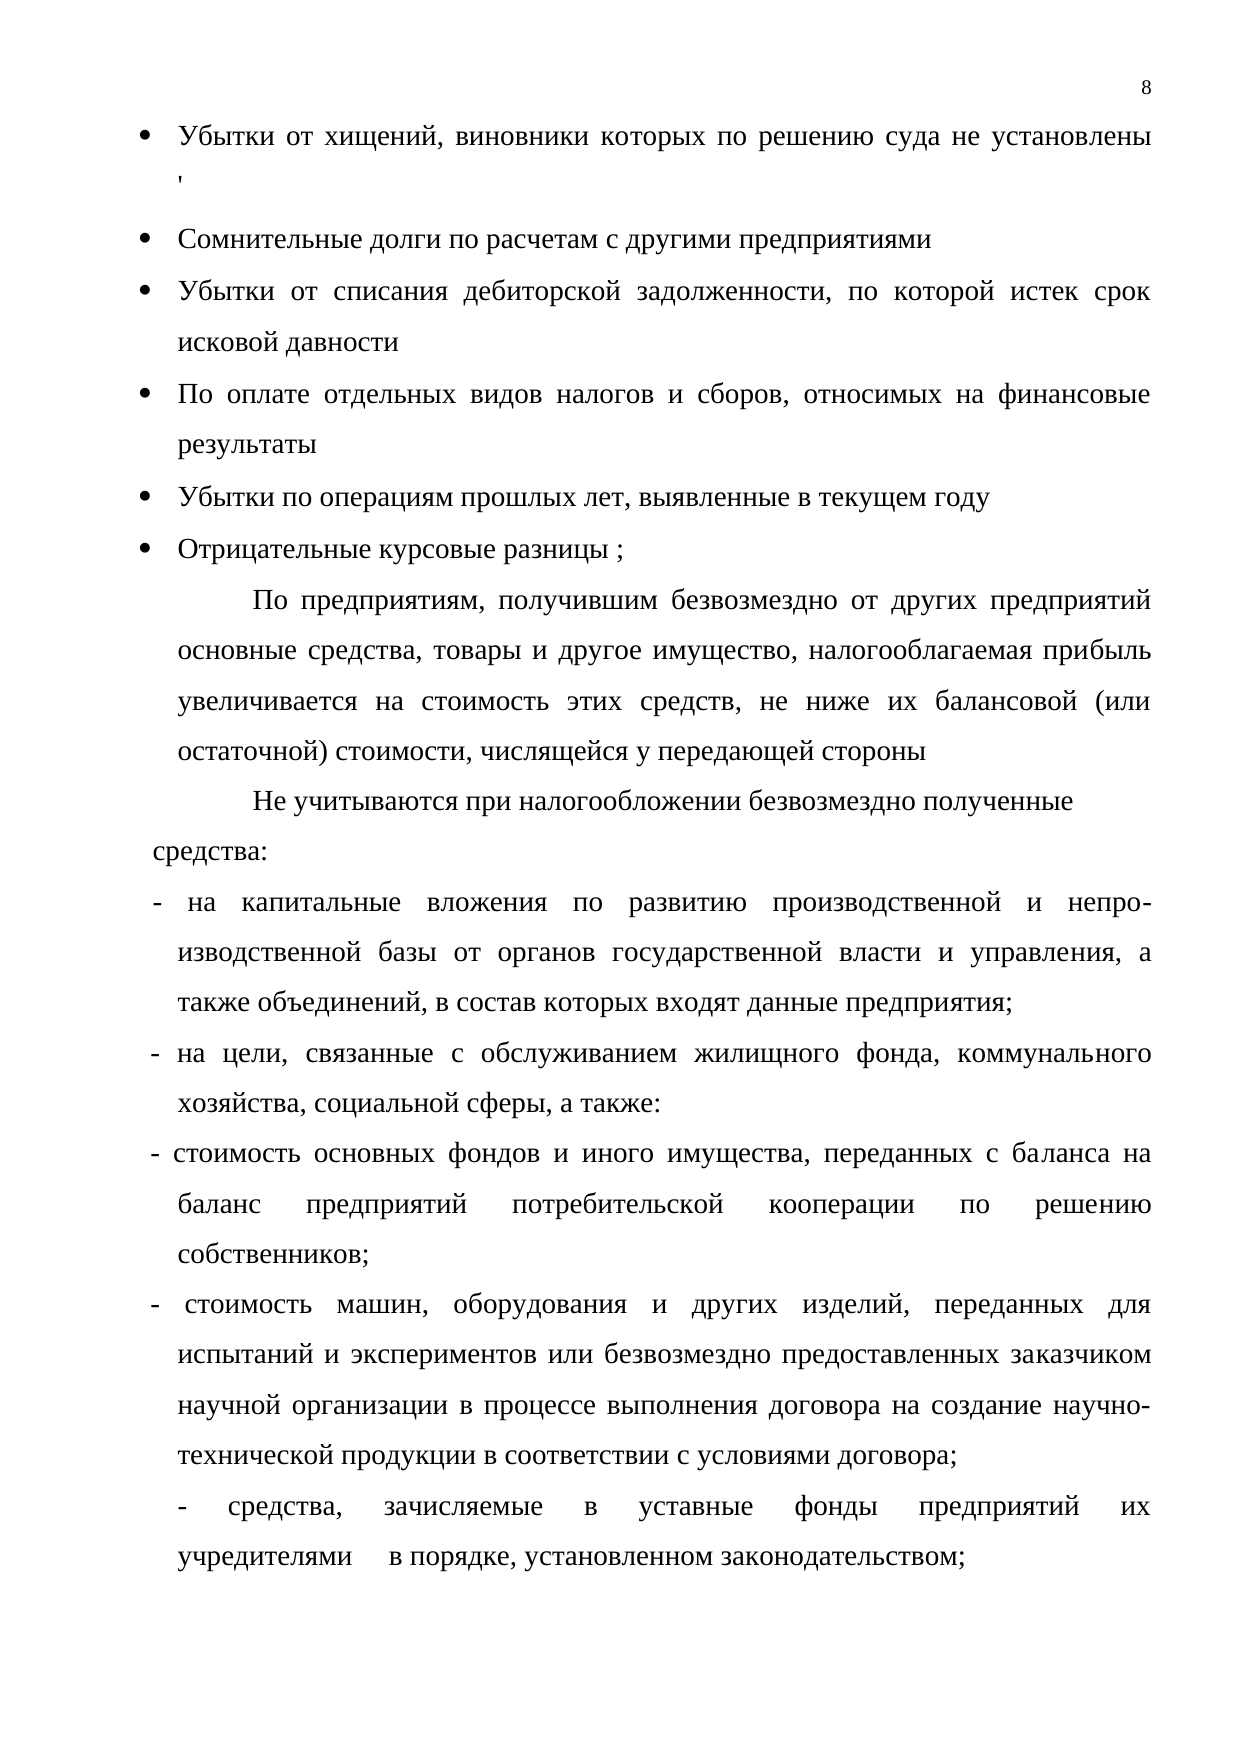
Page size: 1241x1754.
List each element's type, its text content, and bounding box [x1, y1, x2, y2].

text - на капитальные вложения по развитию производственной и непроизводственной базы от органов государственной власти и управления, а также объединений, в состав которых входят данные предприятия; [152, 884, 1152, 1018]
list Убытки от хищений, виновники которых по решению суда не установлены ' [140, 118, 1152, 202]
text - на цели, связанные с обслуживанием жилищного фонда, коммунального хозяйства, социальной сферы, а также: [150, 1035, 1152, 1119]
text - стоимость машин, оборудования и других изделий, переданных для испытаний и экспериментов или безвозмездно предоставленных заказчиком научной организации в процессе выполнения договора на создание научно-технической продукции в соответствии с условиями договора; [150, 1286, 1152, 1471]
list Сомнительные долги по расчетам с другими предприятиями [140, 221, 1152, 254]
text По предприятиям, получившим безвозмездно от других предприятий основные средства, товары и другое имущество, налогооблагаемая прибыль увеличивается на стоимость этих средств, не ниже их балансовой (или остаточной) стоимости, числящейся у передающей стороны [177, 582, 1152, 766]
text - стоимость основных фондов и иного имущества, переданных с баланса на баланс предприятий потребительской кооперации по решению собственников; [150, 1135, 1152, 1269]
list Убытки от списания дебиторской задолженности, по которой истек срок исковой давности [140, 273, 1152, 357]
text средства: [152, 833, 1152, 867]
text Не учитываются при налогообложении безвозмездно полученные [177, 783, 1152, 817]
list Отрицательные курсовые разницы ; [140, 532, 1152, 565]
list Убытки по операциям прошлых лет, выявленные в текущем году [140, 479, 1152, 513]
text - средства, зачисляемые в уставные фонды предприятий их учредителями в порядке, установленном законодательством; [177, 1488, 1152, 1571]
list По оплате отдельных видов налогов и сборов, относимых на финансовые результаты [140, 376, 1152, 460]
